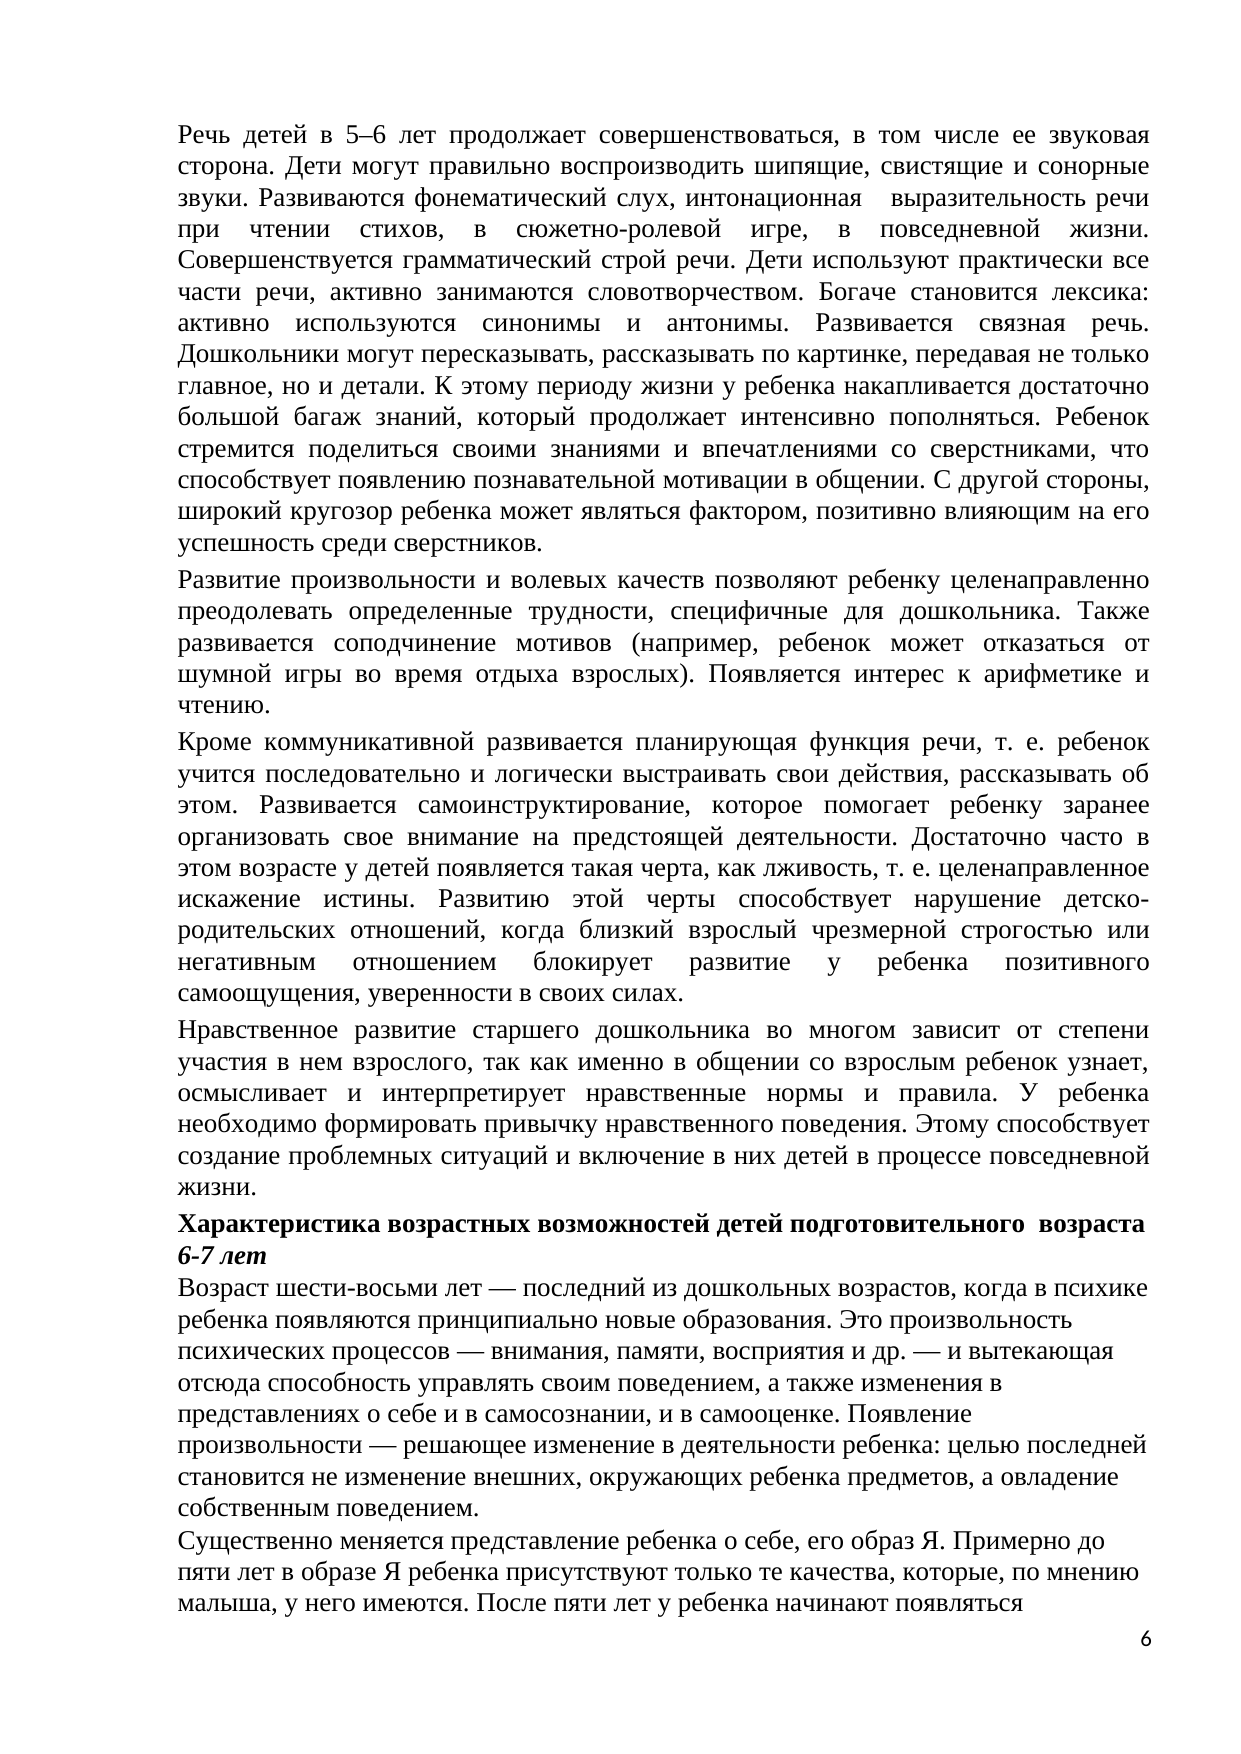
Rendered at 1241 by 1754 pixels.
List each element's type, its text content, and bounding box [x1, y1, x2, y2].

text Характеристика возрастных возможностей детей подготовительного возраста 6-7 лет [177, 1207, 1152, 1270]
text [177, 1524, 1152, 1618]
text Возраст шести-восьми лет — последний из дошкольных возрастов, когда в психике ребенка появляются принципиально новые образования. Это произвольность психических процессов — внимания, памяти, восприятия и др. — и вытекающая отсюда способность управлять своим поведением, а также изменения в представлениях о себе и в самосознании, и в самооценке. Появление произвольности — решающее изменение в деятельности ребенка: целью последней становится не изменение внешних, окружающих ребенка предметов, а овладение собственным поведением. [177, 1272, 1152, 1522]
text Развитие произвольности и волевых качеств позволяют ребенку целенаправленно преодолевать определенные трудности, специфичные для дошкольника. Также развивается соподчинение мотивов (например, ребенок может отказаться от шумной игры во время отдыха взрослых). Появляется интерес к арифметике и чтению. [177, 563, 1151, 719]
text Нравственное развитие старшего дошкольника во многом зависит от степени участия в нем взрослого, так как именно в общении со взрослым ребенок узнает, осмысливает и интерпретирует нравственные нормы и правила. У ребенка необходимо формировать привычку нравственного поведения. Этому способствует создание проблемных ситуаций и включение в них детей в процессе повседневной жизни. [177, 1013, 1151, 1201]
text Речь детей в 5–6 лет продолжает совершенствоваться, в том числе ее звуковая сторона. Дети могут правильно воспроизводить шипящие, свистящие и сонорные звуки. Развиваются фонематический слух, интонационная выразительность речи при чтении стихов, в сюжетно-ролевой игре, в повседневной жизни. Совершенствуется грамматический строй речи. Дети используют практически все части речи, активно занимаются словотворчеством. Богаче становится лексика: активно используются синонимы и антонимы. Развивается связная речь. Дошкольники могут пересказывать, рассказывать по картинке, передавая не только главное, но и детали. К этому периоду жизни у ребенка накапливается достаточно большой багаж знаний, который продолжает интенсивно пополняться. Ребенок стремится поделиться своими знаниями и впечатлениями со сверстниками, что способствует появлению познавательной мотивации в общении. С другой стороны, широкий кругозор ребенка может являться фактором, позитивно влияющим на его успешность среди сверстников. [177, 118, 1151, 557]
text Кроме коммуникативной развивается планирующая функция речи, т. е. ребенок учится последовательно и логически выстраивать свои действия, рассказывать об этом. Развивается самоинструктирование, которое помогает ребенку заранее организовать свое внимание на предстоящей деятельности. Достаточно часто в этом возрасте у детей появляется такая черта, как лживость, т. е. целенаправленное искажение истины. Развитию этой черты способствует нарушение детско-родительских отношений, когда близкий взрослый чрезмерной строгостью или негативным отношением блокирует развитие у ребенка позитивного самоощущения, уверенности в своих силах. [177, 726, 1151, 1007]
